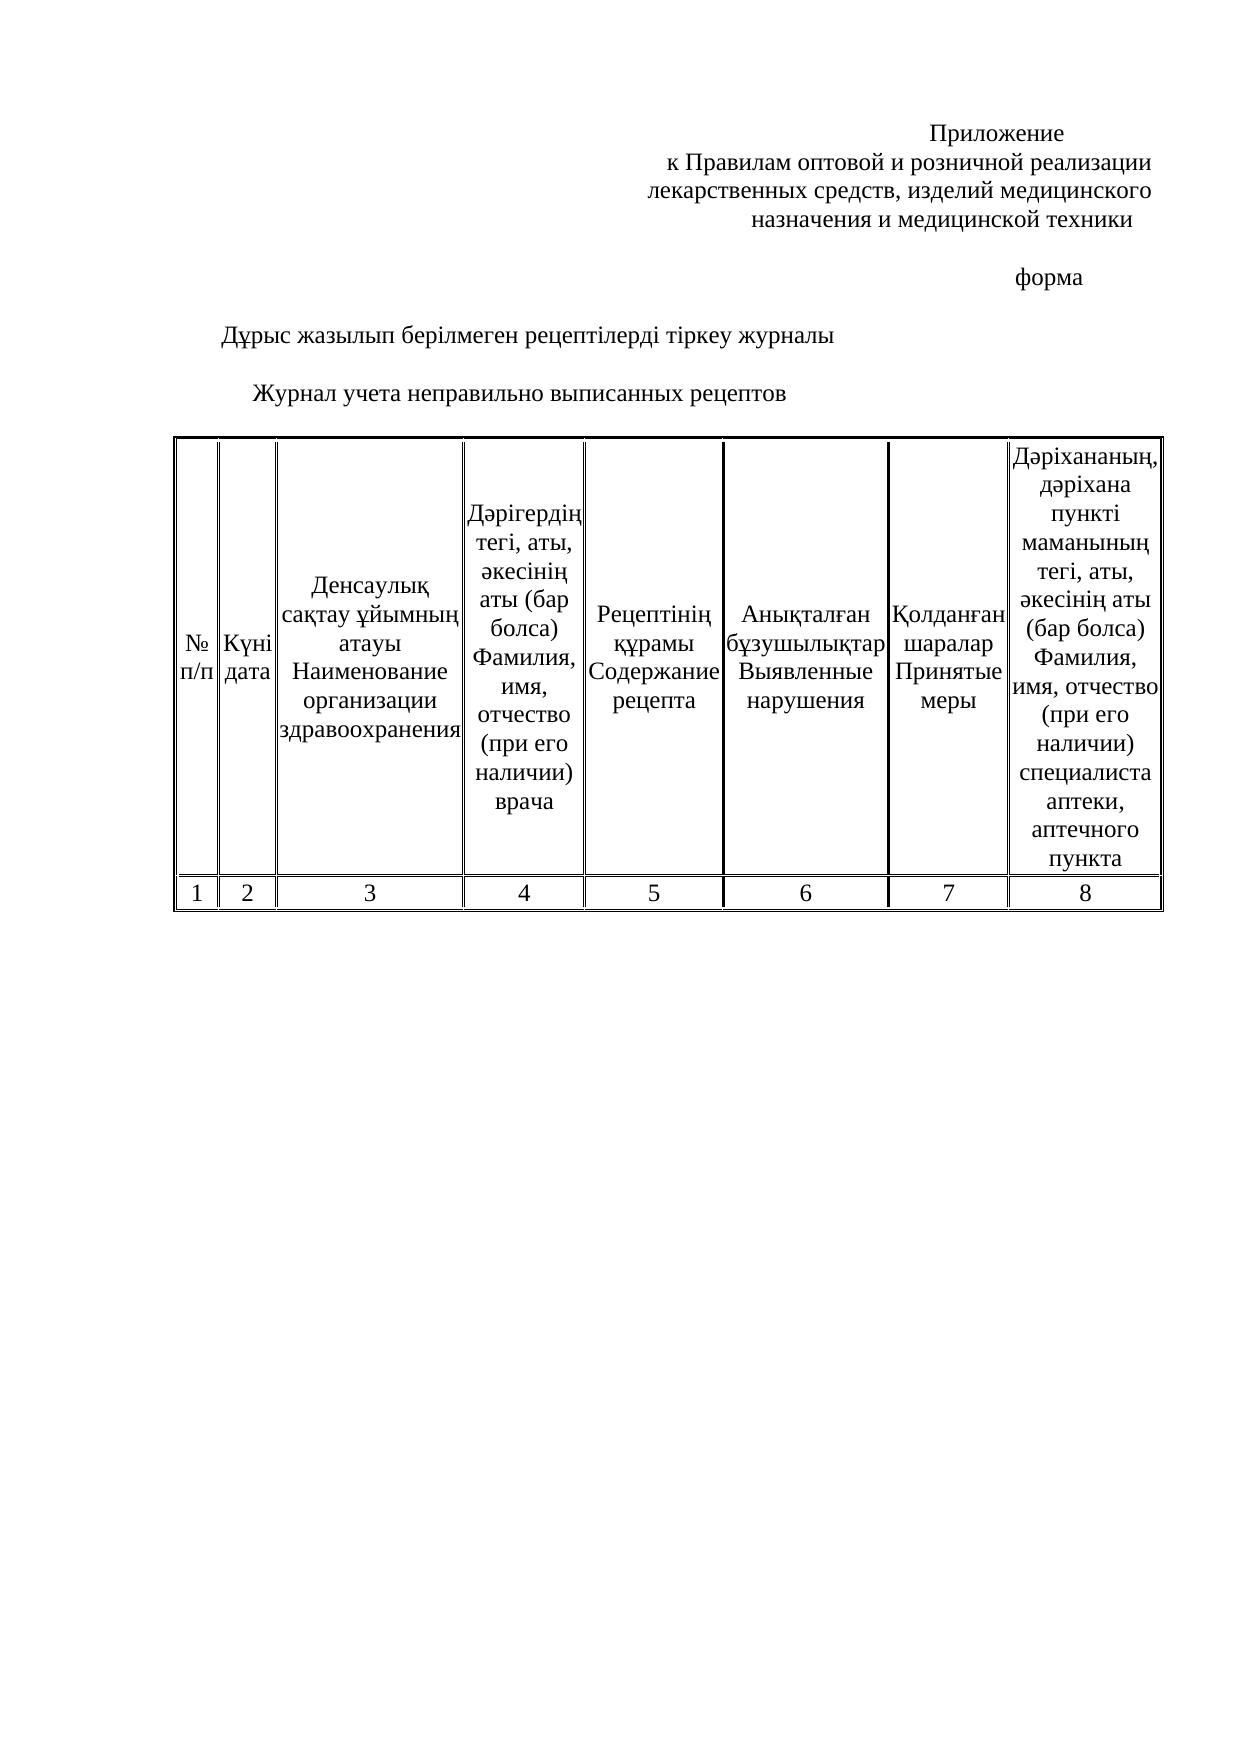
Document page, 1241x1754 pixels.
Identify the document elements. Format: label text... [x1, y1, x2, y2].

text форма [177, 262, 1152, 291]
table_cell 1 [175, 874, 219, 909]
table_cell 6 [723, 877, 888, 909]
text Приложение к Правилам оптовой и розничной реализации лекарственных средств, изделий медицинского назначения и медицинской техники [177, 118, 1152, 233]
table_cell 4 [464, 877, 585, 909]
table_header Дәрігердің тегі, аты, әкесінің аты (бар болса) Фамилия, имя, отчество (при его наличии) врача [464, 439, 585, 874]
table_cell 2 [219, 877, 276, 909]
table_header Күні дата [219, 439, 276, 874]
table_header Анықталған бұзушылықтар Выявленные нарушения [723, 439, 888, 874]
table_cell 3 [276, 877, 463, 909]
table_header Дәріхананың, дәріхана пункті маманының тегі, аты, әкесінің аты (бар болса) Фамилия, имя, отчество (при его наличии) специалиста аптеки, аптечного пункта [1009, 439, 1160, 874]
table_cell 7 [888, 877, 1009, 909]
table_header № п/п [177, 439, 219, 874]
table_cell 5 [585, 877, 723, 909]
table_cell 8 [1009, 874, 1162, 909]
text Дұрыс жазылып берілмеген рецептілерді тіркеу журналы [177, 320, 1152, 349]
table_header Қолданған шаралар Принятые меры [888, 439, 1009, 874]
table_header Рецептінің құрамы Содержание рецепта [585, 438, 723, 874]
text Журнал учета неправильно выписанных рецептов [177, 378, 1152, 407]
table_header Денсаулық сақтау ұйымның атауы Наименование организации здравоохранения [276, 439, 463, 874]
